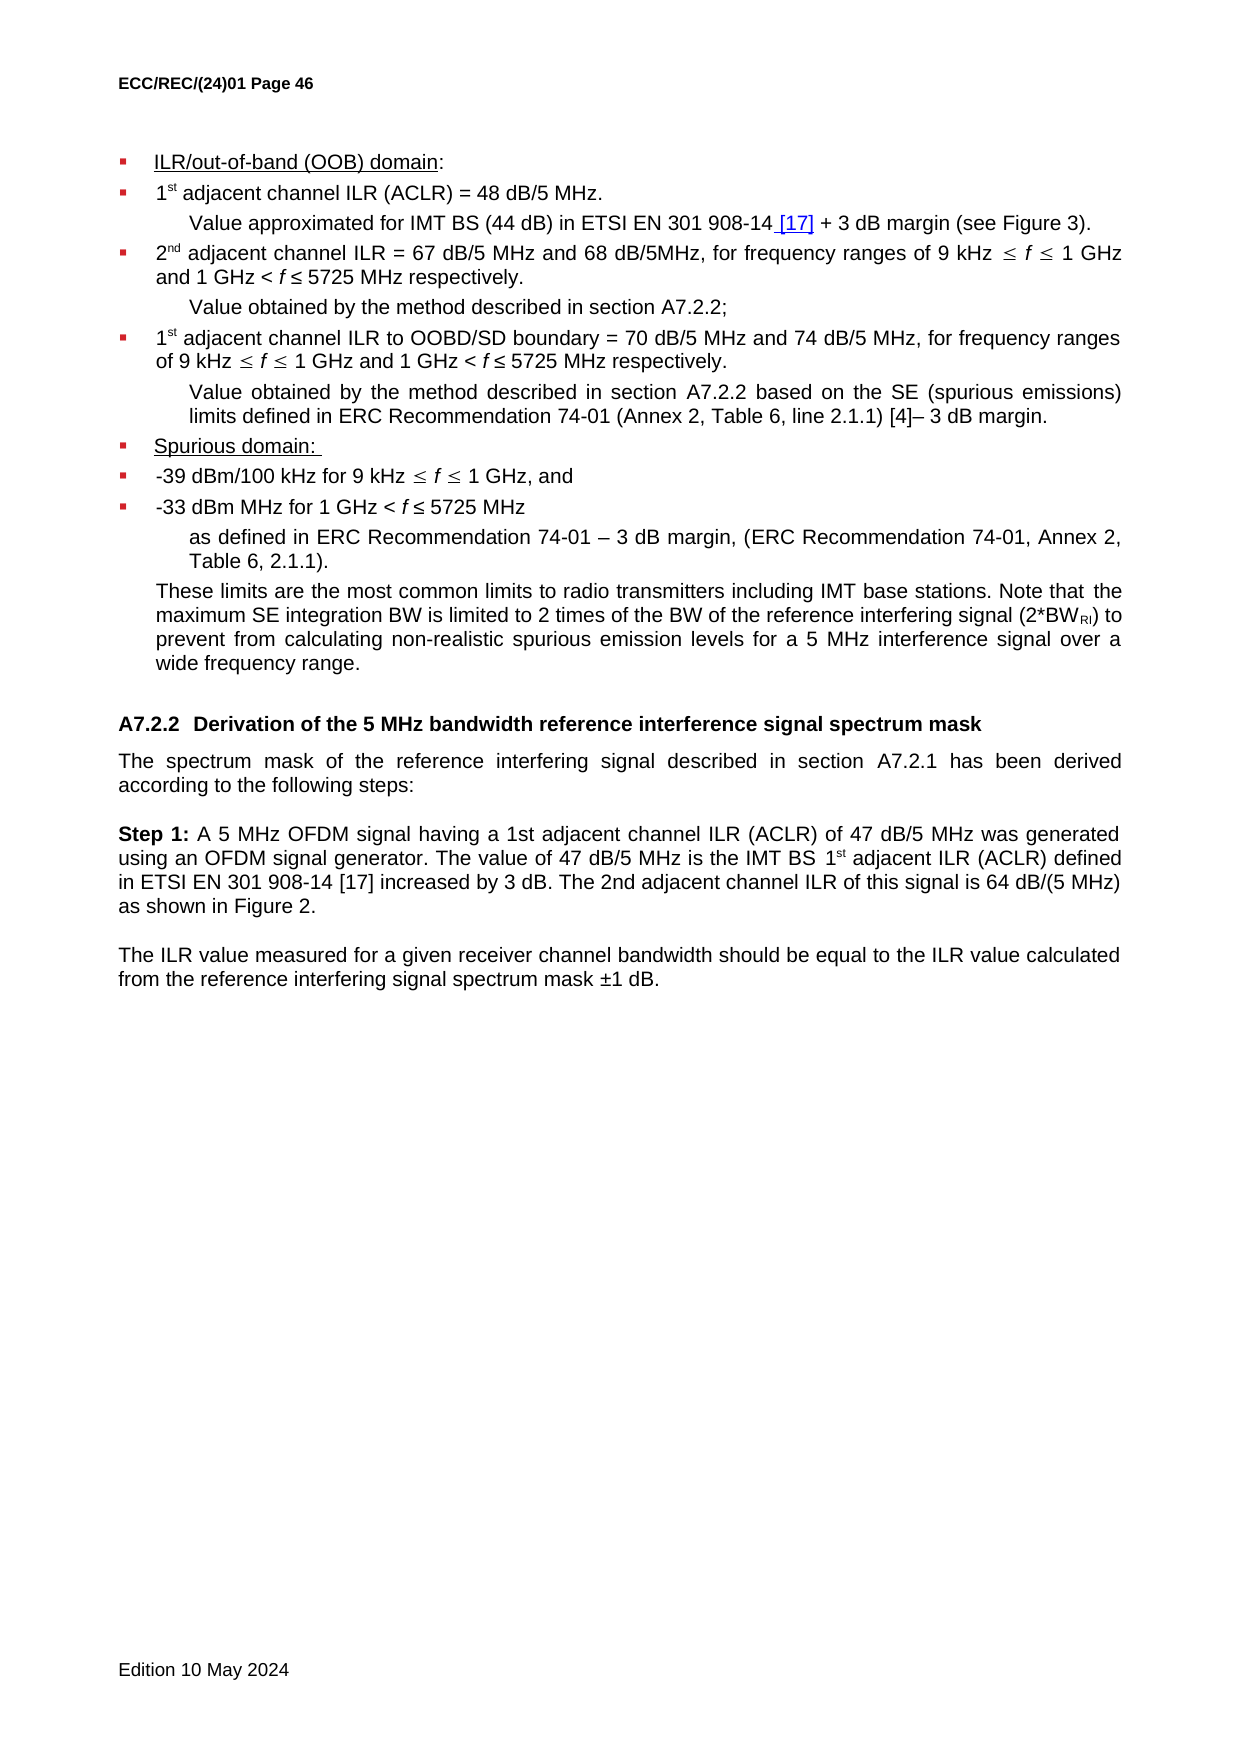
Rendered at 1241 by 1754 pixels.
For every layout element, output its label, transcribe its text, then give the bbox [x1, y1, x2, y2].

subtitle Derivation of the 5 MHz bandwidth reference interference signal spectrum mask [118, 712, 1122, 736]
text The ILR value measured for a given receiver channel bandwidth should be equal to the ILR value calculated from the reference interfering signal spectrum mask ±1 dB. [118, 942, 1122, 990]
list Value approximated for IMT BS (44 dB) in ETSI EN 301 908-14 [17] + 3 dB margin (see Figure 3). [189, 211, 1122, 234]
text 1st adjacent channel ILR to OOBD/SD boundary = 70 dB/5 MHz and 74 dB/5 MHz, for frequency ranges of 9 kHz f 1 GHz and 1 GHz < f ≤ 5725 MHz respectively. [118, 325, 1122, 373]
text Spurious domain: [118, 434, 1122, 458]
list Value obtained by the method described in section A7.2.2; [189, 295, 1122, 319]
list as defined in ERC Recommendation 74-01 – 3 dB margin, (ERC Recommendation 74-01, Annex 2, Table 6, 2.1.1). [189, 525, 1122, 573]
text 2nd adjacent channel ILR = 67 dB/5 MHz and 68 dB/5MHz, for frequency ranges of 9 kHz f 1 GHz and 1 GHz < f ≤ 5725 MHz respectively. [118, 241, 1122, 289]
text Step 1: A 5 MHz OFDM signal having a 1st adjacent channel ILR (ACLR) of 47 dB/5 MHz was generated using an OFDM signal generator. The value of 47 dB/5 MHz is the IMT BS 1st adjacent ILR (ACLR) defined in ETSI EN 301 908-14 [17] increased by 3 dB. The 2nd adjacent channel ILR of this signal is 64 dB/(5 MHz) as shown in Figure 2. [118, 822, 1122, 917]
text 1st adjacent channel ILR (ACLR) = 48 dB/5 MHz. [118, 180, 1122, 204]
list Value obtained by the method described in section A7.2.2 based on the SE (spurious emissions) limits defined in ERC Recommendation 74-01 (Annex 2, Table 6, line 2.1.1) [4]– 3 dB margin. [189, 380, 1122, 428]
text The spectrum mask of the reference interfering signal described in section A7.2.1 has been derived according to the following steps: [118, 749, 1122, 797]
text ILR/out-of-band (OOB) domain: [118, 150, 1122, 174]
list These limits are the most common limits to radio transmitters including IMT base stations. Note that the maximum SE integration BW is limited to 2 times of the BW of the reference interfering signal (2*BWRI) to prevent from calculating non-realistic spurious emission levels for a 5 MHz interference signal over a wide frequency range. [156, 579, 1122, 675]
text -33 dBm MHz for 1 GHz < f ≤ 5725 MHz [118, 494, 1122, 518]
text -39 dBm/100 kHz for 9 kHz f 1 GHz, and [118, 464, 1122, 488]
